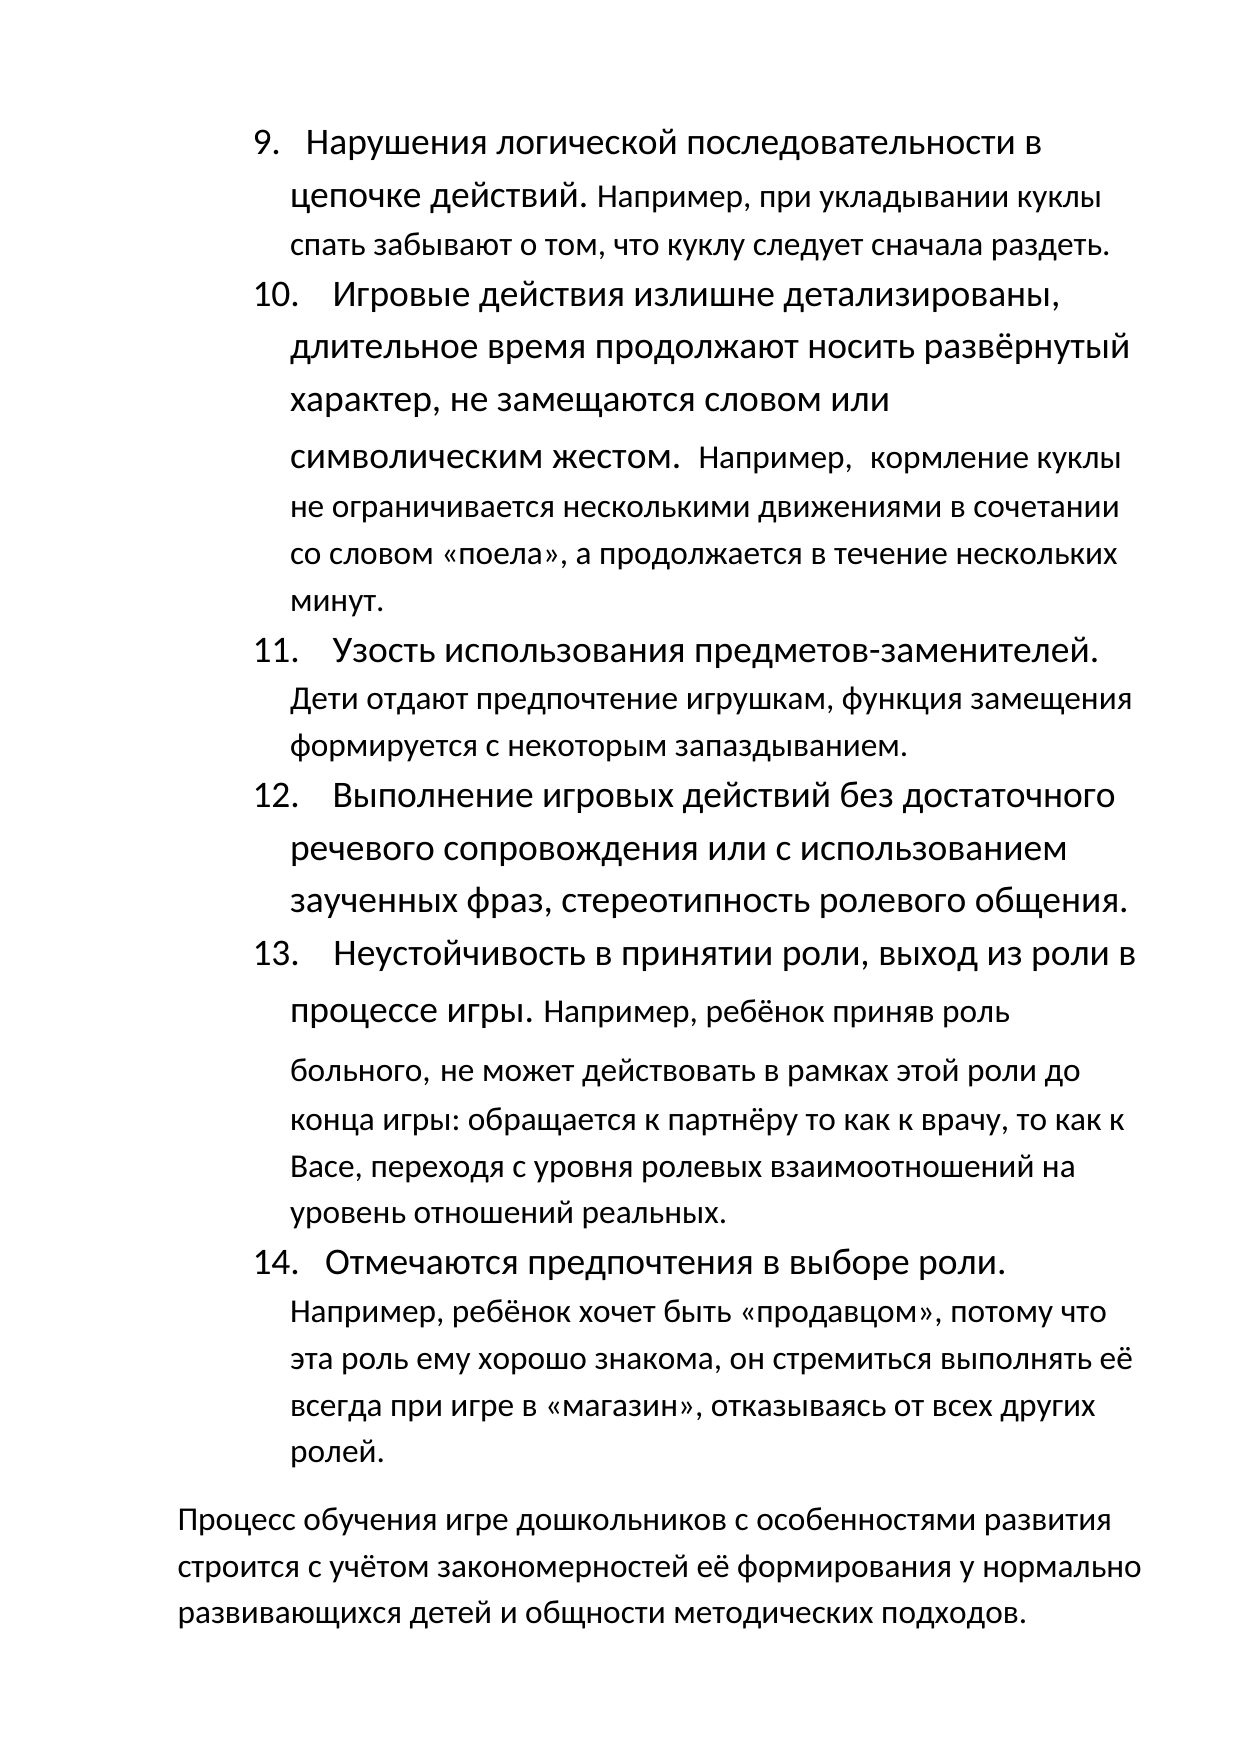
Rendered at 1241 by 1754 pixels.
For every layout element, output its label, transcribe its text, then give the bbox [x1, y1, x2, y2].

list Нарушения логической последовательности в цепочке действий. Например, при укладывании куклы спать забывают о том, что куклу следует сначала раздеть. [252, 118, 1152, 263]
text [177, 1498, 1152, 1632]
list Отмечаются предпочтения в выборе роли. Например, ребёнок хочет быть «продавцом», потому что эта роль ему хорошо знакома, он стремиться выполнять её всегда при игре в «магазин», отказываясь от всех других ролей. [252, 1238, 1152, 1471]
list Выполнение игровых действий без достаточного речевого сопровождения или с использованием заученных фраз, стереотипность ролевого общения. [252, 771, 1152, 922]
list Неустойчивость в принятии роли, выход из роли в процессе игры. Например, ребёнок приняв роль больного, не может действовать в рамках этой роли до конца игры: обращается к партнёру то как к врачу, то как к Васе, переходя с уровня ролевых взаимоотношений на уровень отношений реальных. [252, 929, 1152, 1232]
list Игровые действия излишне детализированы, длительное время продолжают носить развёрнутый характер, не замещаются словом или символическим жестом. Например, кормление куклы не ограничивается несколькими движениями в сочетании со словом «поела», а продолжается в течение нескольких минут. [252, 269, 1152, 619]
list Узость использования предметов-заменителей. Дети отдают предпочтение игрушкам, функция замещения формируется с некоторым запаздыванием. [252, 626, 1152, 765]
